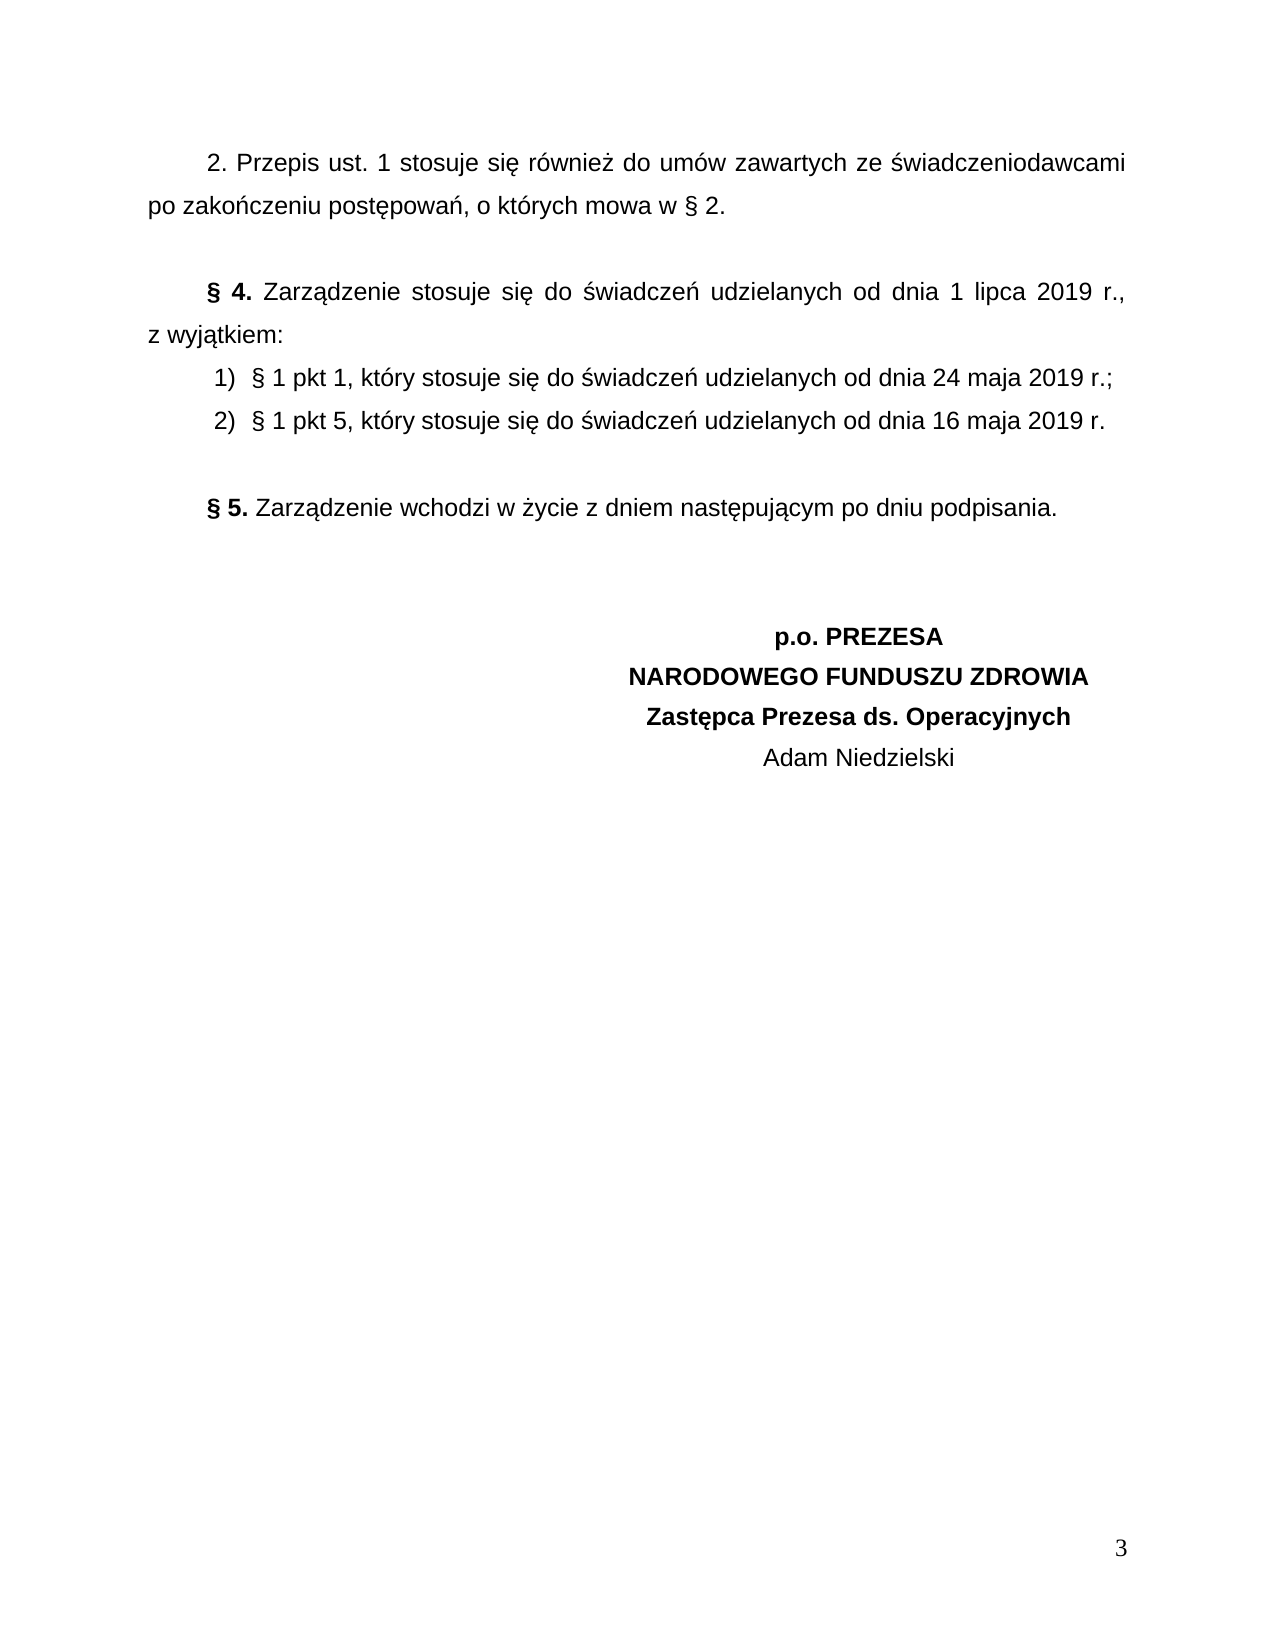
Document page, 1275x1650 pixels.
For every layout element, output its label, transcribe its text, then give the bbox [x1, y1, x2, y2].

text p.o. PREZESA [590, 622, 1127, 651]
list § 5. Zarządzenie wchodzi w życie z dniem następującym po dniu podpisania. [148, 493, 1127, 521]
text Adam Niedzielski [590, 743, 1127, 771]
list § 1 pkt 5, który stosuje się do świadczeń udzielanych od dnia 16 maja 2019 r. [213, 406, 1127, 435]
text NARODOWEGO FUNDUSZU ZDROWIA Zastępca Prezesa ds. Operacyjnych [590, 662, 1127, 731]
list § 1 pkt 1, który stosuje się do świadczeń udzielanych od dnia 24 maja 2019 r.; [213, 363, 1127, 392]
list § 4. Zarządzenie stosuje się do świadczeń udzielanych od dnia 1 lipca 2019 r., z wyjątkiem: [148, 277, 1127, 349]
text 2. Przepis ust. 1 stosuje się również do umów zawartych ze świadczeniodawcami po zakończeniu postępowań, o których mowa w § 2. [148, 148, 1127, 219]
